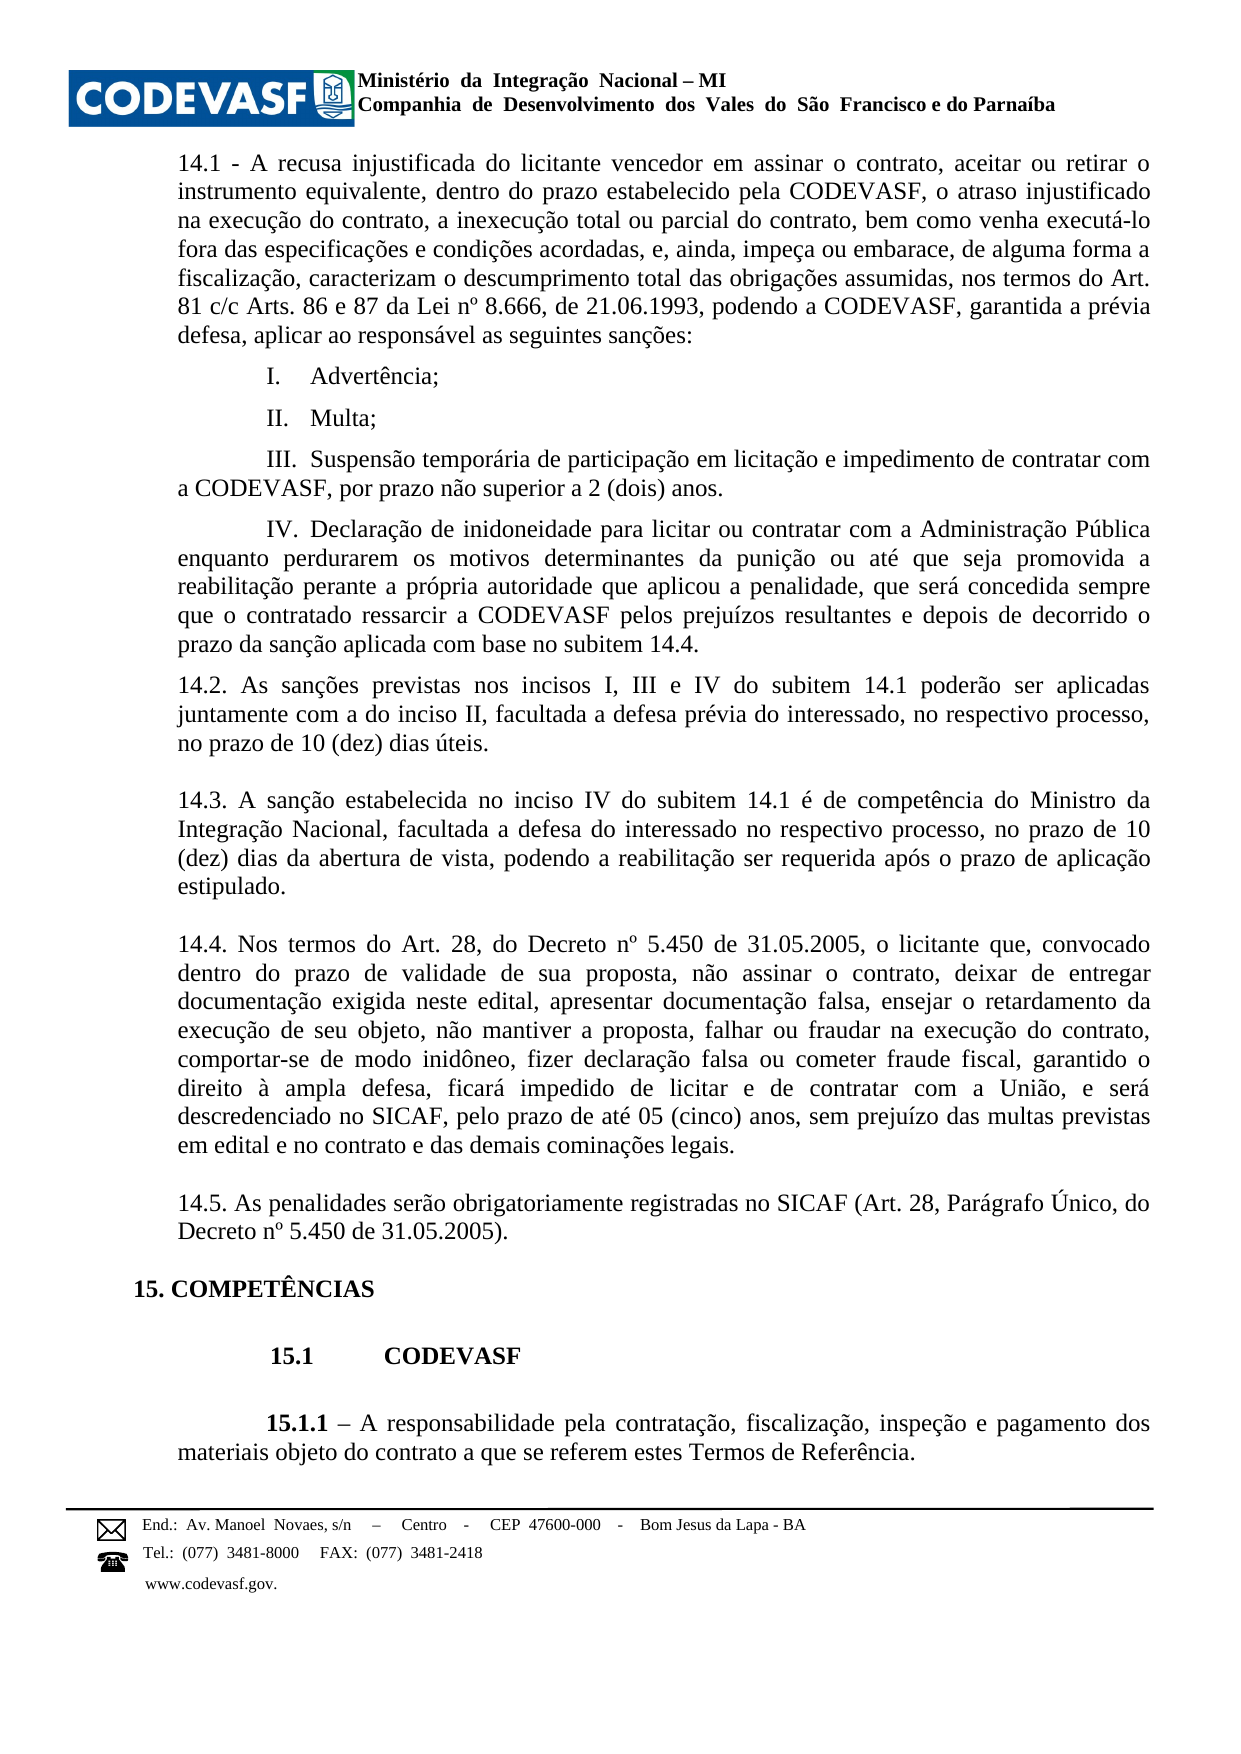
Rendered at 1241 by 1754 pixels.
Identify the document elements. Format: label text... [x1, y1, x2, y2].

text 14.2. As sanções previstas nos incisos I, III e IV do subitem 14.1 poderão ser aplicadas juntamente com a do inciso II, facultada a defesa prévia do interessado, no respectivo processo, no prazo de 10 (dez) dias úteis. [177, 670, 1152, 756]
picture [68, 70, 355, 127]
list Declaração de inidoneidade para licitar ou contratar com a Administração Pública enquanto perdurarem os motivos determinantes da punição ou até que seja promovida a reabilitação perante a própria autoridade que aplicou a penalidade, que será concedida sempre que o contratado ressarcir a CODEVASF pelos prejuízos resultantes e depois de decorrido o prazo da sanção aplicada com base no subitem 14.4. [177, 514, 1152, 658]
subtitle COMPETÊNCIAS [133, 1274, 1152, 1303]
text 14.3. A sanção estabelecida no inciso IV do subitem 14.1 é de competência do Ministro da Integração Nacional, facultada a defesa do interessado no respectivo processo, no prazo de 10 (dez) dias da abertura de vista, podendo a reabilitação ser requerida após o prazo de aplicação estipulado. [177, 785, 1152, 900]
text 15.1.1 – A responsabilidade pela contratação, fiscalização, inspeção e pagamento dos materiais objeto do contrato a que se referem estes Termos de Referência. [177, 1408, 1152, 1466]
list Multa; [177, 403, 1152, 431]
text 14.5. As penalidades serão obrigatoriamente registradas no SICAF (Art. 28, Parágrafo Único, do Decreto nº 5.450 de 31.05.2005). [177, 1188, 1152, 1245]
subtitle 15.1 CODEVASF [270, 1341, 1152, 1370]
list Suspensão temporária de participação em licitação e impedimento de contratar com a CODEVASF, por prazo não superior a 2 (dois) anos. [177, 444, 1152, 501]
text 14.1 - A recusa injustificada do licitante vencedor em assinar o contrato, aceitar ou retirar o instrumento equivalente, dentro do prazo estabelecido pela CODEVASF, o atraso injustificado na execução do contrato, a inexecução total ou parcial do contrato, bem como venha executá-lo fora das especificações e condições acordadas, e, ainda, impeça ou embarace, de alguma forma a fiscalização, caracterizam o descumprimento total das obrigações assumidas, nos termos do Art. 81 c/c Arts. 86 e 87 da Lei nº 8.666, de 21.06.1993, podendo a CODEVASF, garantida a prévia defesa, aplicar ao responsável as seguintes sanções: [177, 148, 1152, 349]
list Advertência; [177, 361, 1152, 390]
text 14.4. Nos termos do Art. 28, do Decreto nº 5.450 de 31.05.2005, o licitante que, convocado dentro do prazo de validade de sua proposta, não assinar o contrato, deixar de entregar documentação exigida neste edital, apresentar documentação falsa, ensejar o retardamento da execução de seu objeto, não mantiver a proposta, falhar ou fraudar na execução do contrato, comportar-se de modo inidôneo, fizer declaração falsa ou cometer fraude fiscal, garantido o direito à ampla defesa, ficará impedido de licitar e de contratar com a União, e será descredenciado no SICAF, pelo prazo de até 05 (cinco) anos, sem prejuízo das multas previstas em edital e no contrato e das demais cominações legais. [177, 929, 1152, 1159]
